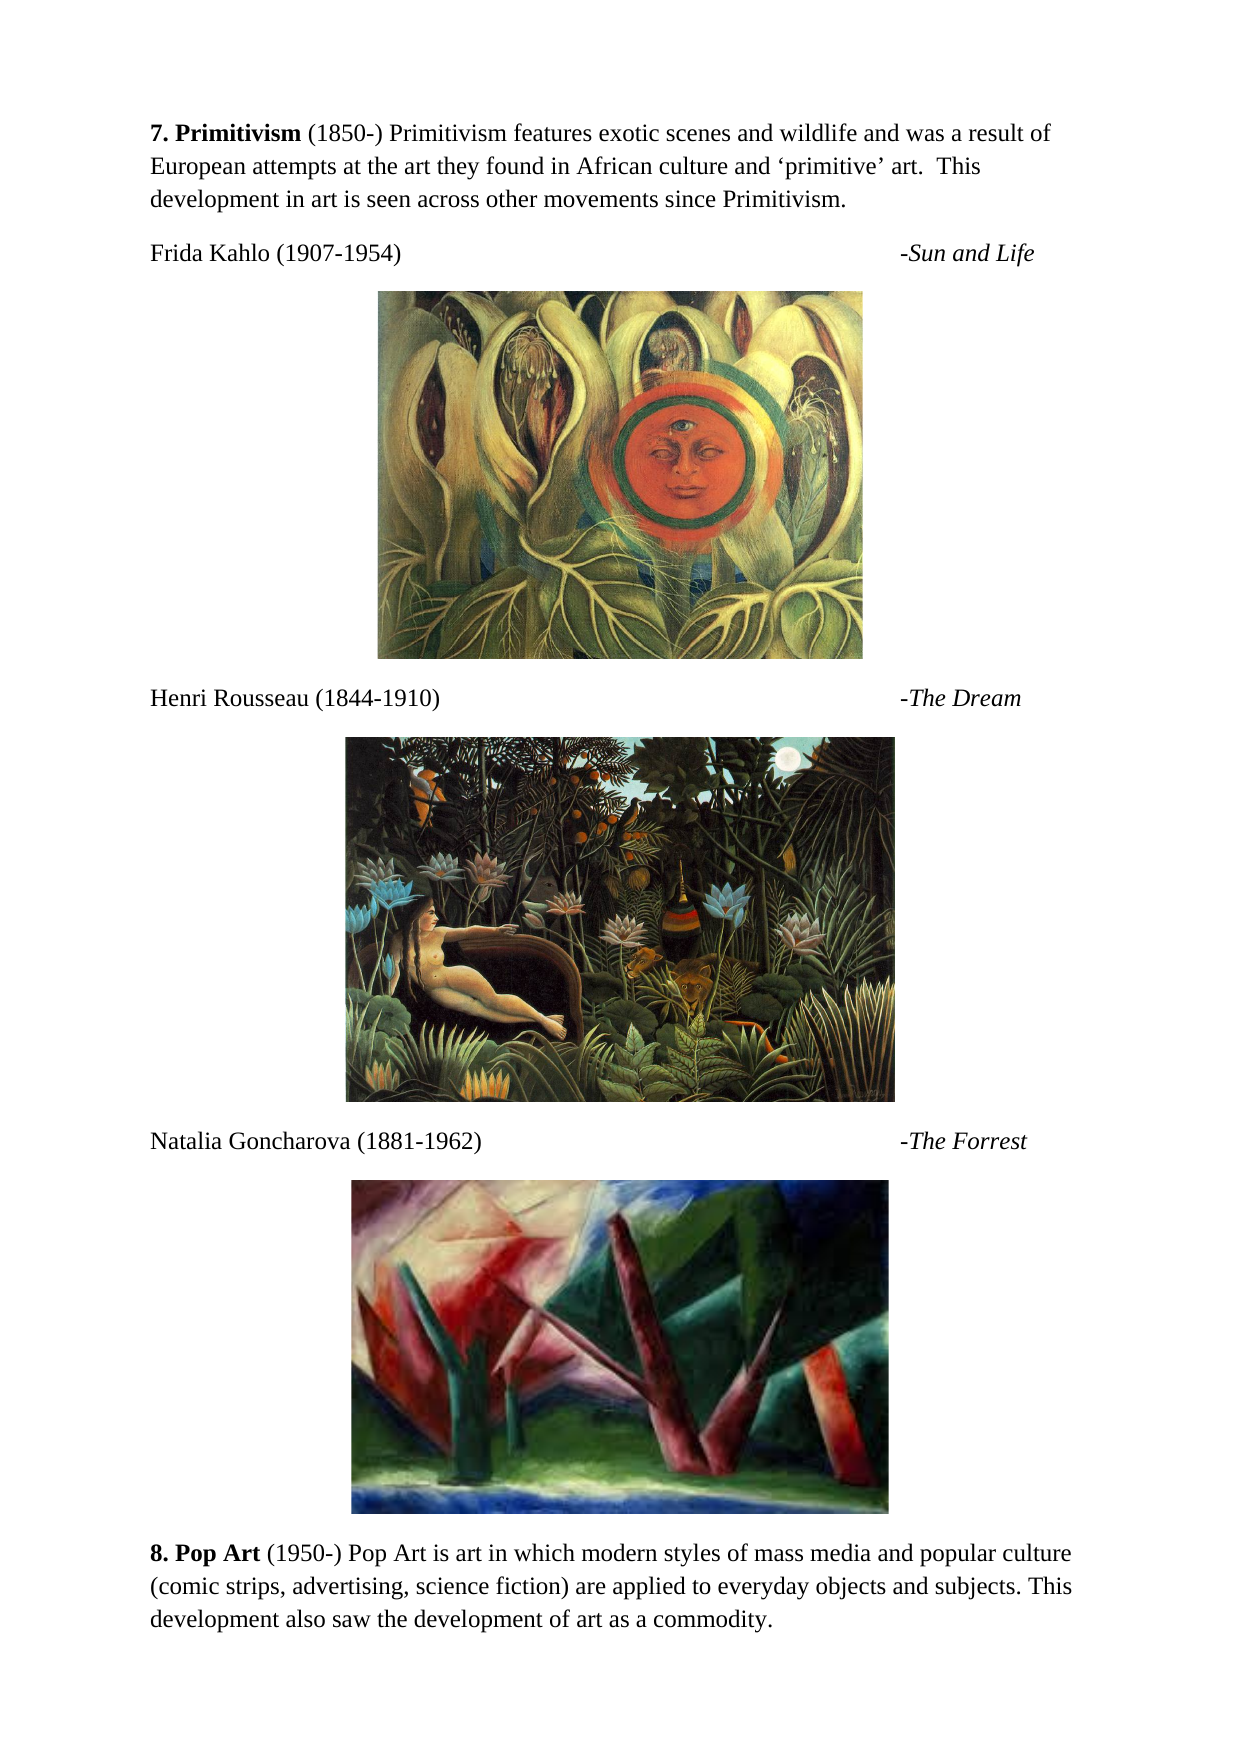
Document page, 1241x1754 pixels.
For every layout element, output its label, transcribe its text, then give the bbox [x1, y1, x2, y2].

picture [345, 737, 895, 1102]
text 7. Primitivism (1850-) Primitivism features exotic scenes and wildlife and was a result of European attempts at the art they found in African culture and ‘primitive’ art. This development in art is seen across other movements since Primitivism. [150, 118, 1090, 213]
text Natalia Goncharova (1881-1962) -The Forrest [150, 1126, 1090, 1155]
text 8. Pop Art (1950-) Pop Art is art in which modern styles of mass media and popular culture (comic strips, advertising, science fiction) are applied to everyday objects and subjects. This development also saw the development of art as a commodity. [150, 1538, 1090, 1633]
text Henri Rousseau (1844-1910) -The Dream [150, 683, 1090, 712]
picture [377, 291, 863, 659]
picture [351, 1180, 889, 1514]
text Frida Kahlo (1907-1954) -Sun and Life [150, 238, 1090, 267]
